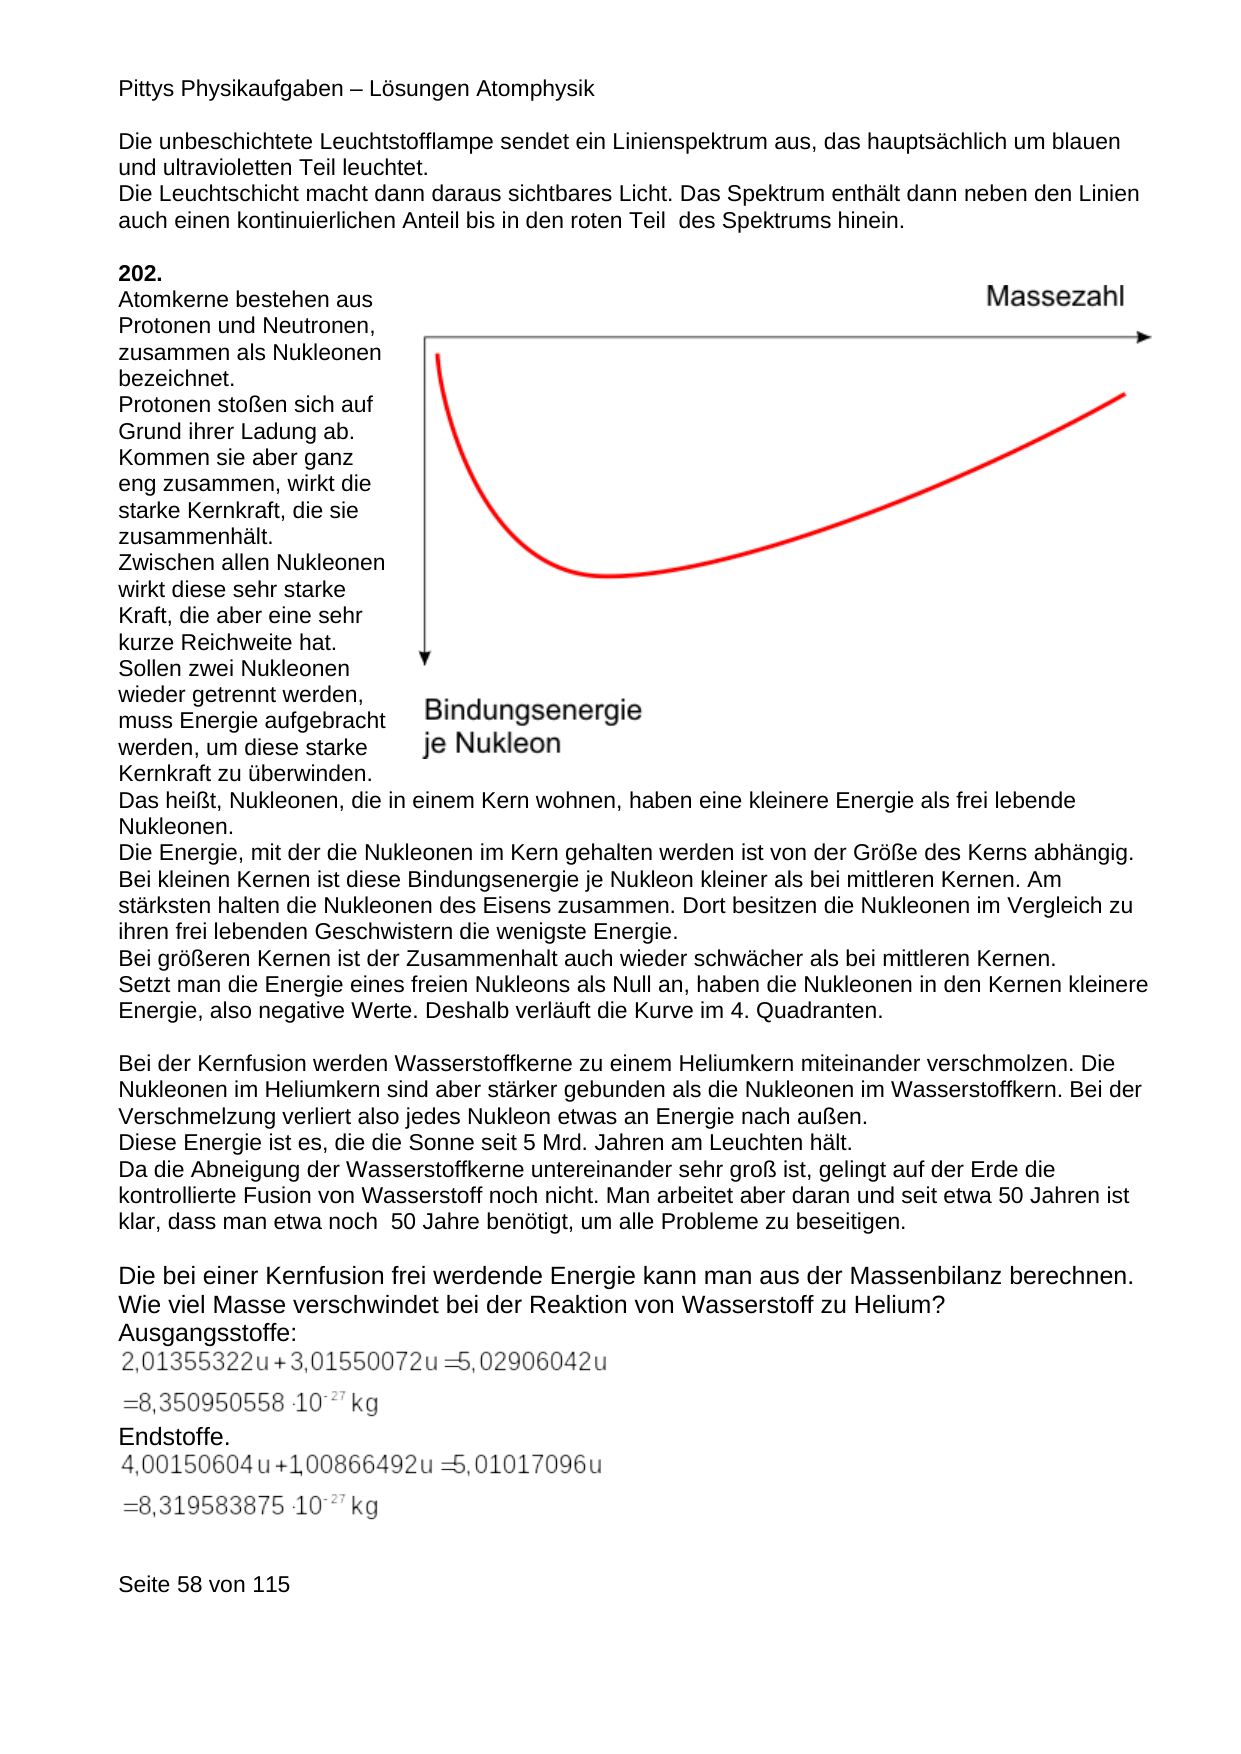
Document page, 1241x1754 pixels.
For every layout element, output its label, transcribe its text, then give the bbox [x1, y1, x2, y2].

text 202. [118, 259, 1152, 286]
text Die Leuchtschicht macht dann daraus sichtbares Licht. Das Spektrum enthält dann neben den Linien auch einen kontinuierlichen Anteil bis in den roten Teil des Spektrums hinein. [118, 180, 1152, 233]
text Diese Energie ist es, die die Sonne seit 5 Mrd. Jahren am Leuchten hält. [118, 1129, 1152, 1156]
text Ausgangsstoffe: [118, 1318, 1152, 1347]
picture [418, 285, 1152, 759]
text Die Energie, mit der die Nukleonen im Kern gehalten werden ist von der Größe des Kerns abhängig. Bei kleinen Kernen ist diese Bindungsenergie je Nukleon kleiner als bei mittleren Kernen. Am stärksten halten die Nukleonen des Eisens zusammen. Dort besitzen die Nukleonen im Vergleich zu ihren frei lebenden Geschwistern die wenigste Energie. [118, 839, 1152, 945]
table_header [408, 286, 1163, 787]
text Setzt man die Energie eines freien Nukleons als Null an, haben die Nukleonen in den Kernen kleinere Energie, also negative Werte. Deshalb verläuft die Kurve im 4. Quadranten. [118, 971, 1152, 1024]
text Die unbeschichtete Leuchtstofflampe sendet ein Linienspektrum aus, das hauptsächlich um blauen und ultravioletten Teil leuchtet. [118, 128, 1152, 180]
table_header Atomkerne bestehen aus Protonen und Neutronen, zusammen als Nukleonen bezeichnet. Protonen stoßen sich auf Grund ihrer Ladung ab. Kommen sie aber ganz eng zusammen, wirkt die starke Kernkraft, die sie zusammenhält. Zwischen allen Nukleonen wirkt diese sehr starke Kraft, die aber eine sehr kurze Reichweite hat. Sollen zwei Nukleonen wieder getrennt werden, muss Energie aufgebracht werden, um diese starke Kernkraft zu überwinden. [107, 286, 407, 787]
text Bei der Kernfusion werden Wasserstoffkerne zu einem Heliumkern miteinander verschmolzen. Die Nukleonen im Heliumkern sind aber stärker gebunden als die Nukleonen im Wasserstoffkern. Bei der Verschmelzung verliert also jedes Nukleon etwas an Energie nach außen. [118, 1050, 1152, 1129]
text Bei größeren Kernen ist der Zusammenhalt auch wieder schwächer als bei mittleren Kernen. [118, 945, 1152, 971]
text Die bei einer Kernfusion frei werdende Energie kann man aus der Massenbilanz berechnen. Wie viel Masse verschwindet bei der Reaktion von Wasserstoff zu Helium? [118, 1261, 1152, 1318]
text Da die Abneigung der Wasserstoffkerne untereinander sehr groß ist, gelingt auf der Erde die kontrollierte Fusion von Wasserstoff noch nicht. Man arbeitet aber daran und seit etwa 50 Jahren ist klar, dass man etwa noch 50 Jahre benötigt, um alle Probleme zu beseitigen. [118, 1156, 1152, 1234]
text Endstoffe. [118, 1422, 1152, 1451]
text Das heißt, Nukleonen, die in einem Kern wohnen, haben eine kleinere Energie als frei lebende Nukleonen. [118, 787, 1152, 839]
